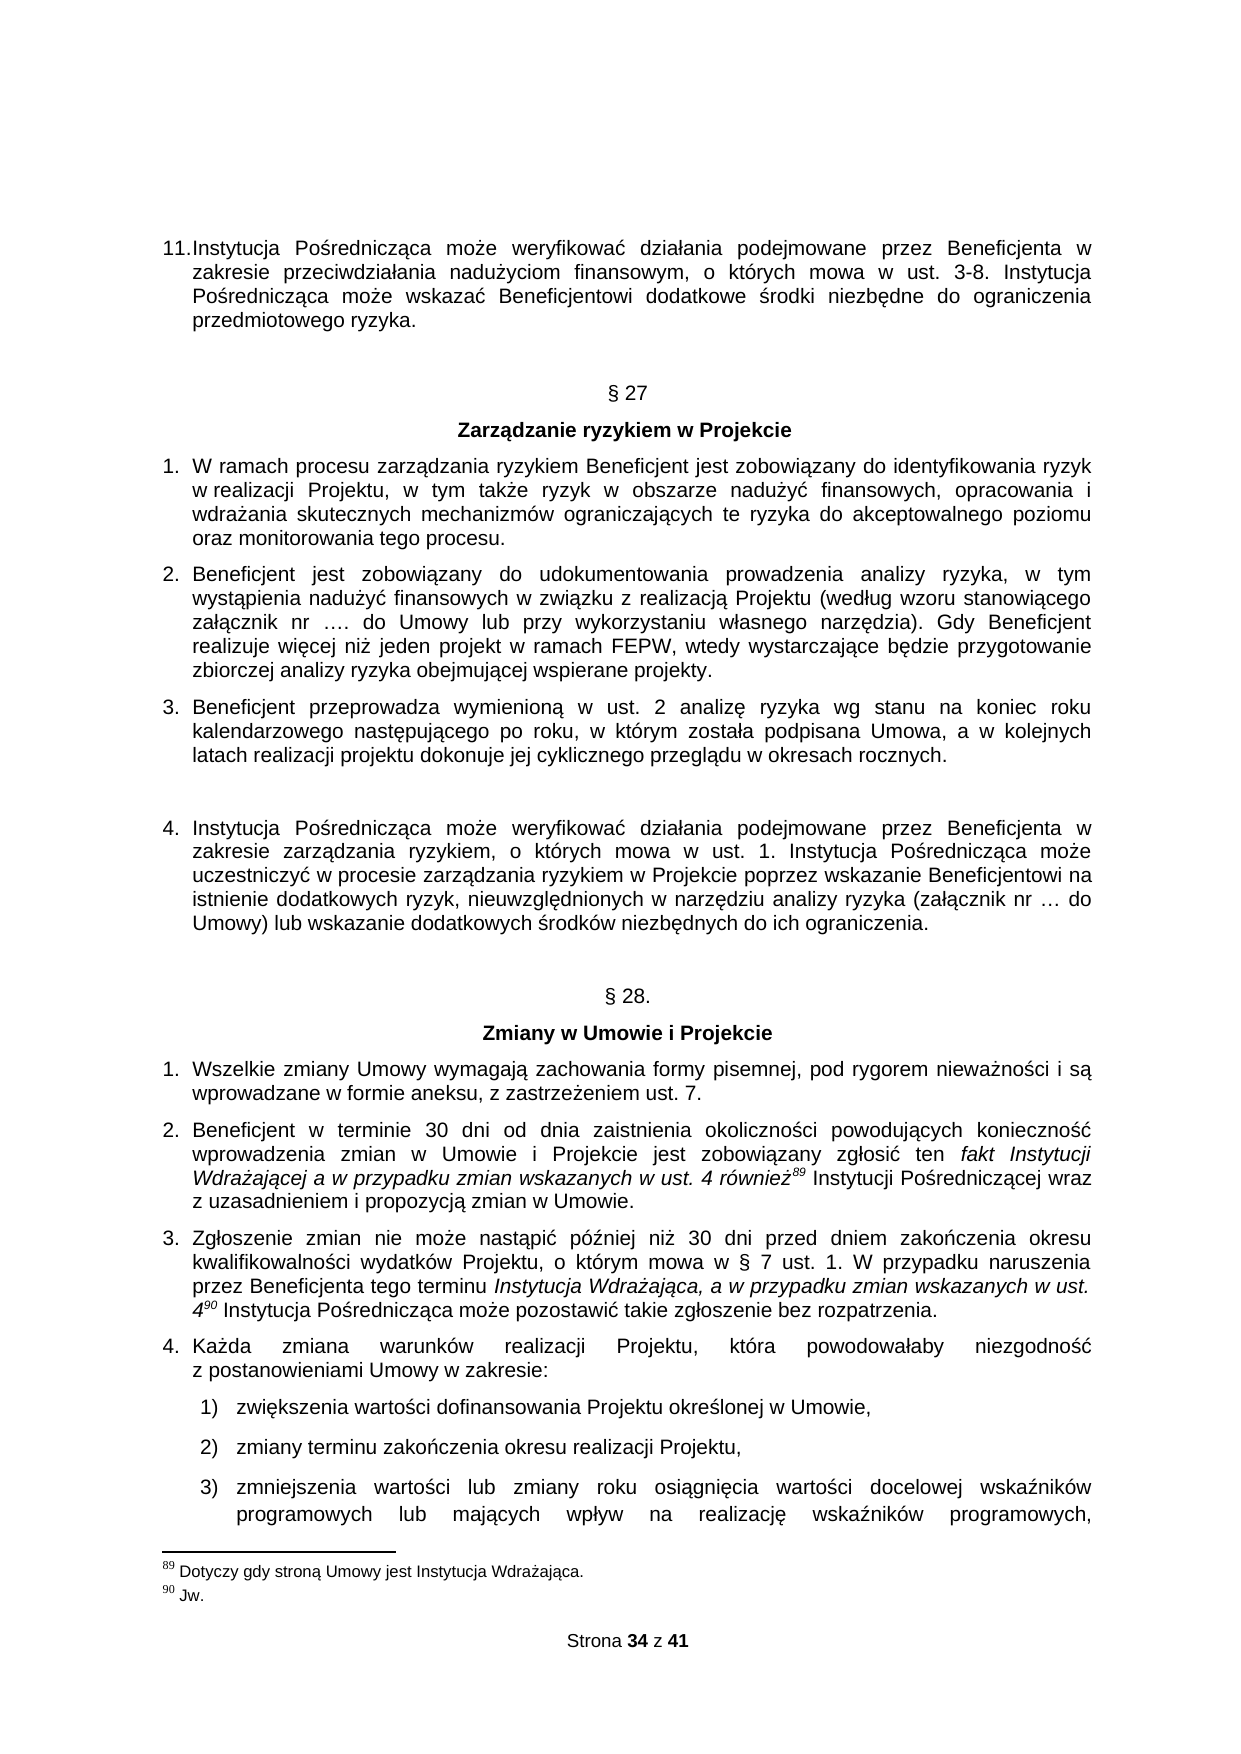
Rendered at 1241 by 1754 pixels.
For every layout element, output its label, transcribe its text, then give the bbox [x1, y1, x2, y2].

text § 28. [162, 984, 1092, 1008]
list Instytucja Pośrednicząca może weryfikować działania podejmowane przez Beneficjenta w zakresie zarządzania ryzykiem, o których mowa w ust. 1. Instytucja Pośrednicząca może uczestniczyć w procesie zarządzania ryzykiem w Projekcie poprzez wskazanie Beneficjentowi na istnienie dodatkowych ryzyk, nieuwzględnionych w narzędziu analizy ryzyka (załącznik nr … do Umowy) lub wskazanie dodatkowych środków niezbędnych do ich ograniczenia. [162, 815, 1092, 935]
list Instytucja Pośrednicząca może weryfikować działania podejmowane przez Beneficjenta w zakresie przeciwdziałania nadużyciom finansowym, o których mowa w ust. 3-8. Instytucja Pośrednicząca może wskazać Beneficjentowi dodatkowe środki niezbędne do ograniczenia przedmiotowego ryzyka. [162, 236, 1092, 332]
text Zarządzanie ryzykiem w Projekcie [162, 417, 1092, 441]
list Każda zmiana warunków realizacji Projektu, która powodowałaby niezgodność z postanowieniami Umowy w zakresie: [162, 1334, 1092, 1382]
list Zgłoszenie zmian nie może nastąpić później niż 30 dni przed dniem zakończenia okresu kwalifikowalności wydatków Projektu, o którym mowa w § 7 ust. 1. W przypadku naruszenia przez Beneficjenta tego terminu Instytucja Wdrażająca, a w przypadku zmian wskazanych w ust. 4 Instytucja Pośrednicząca może pozostawić takie zgłoszenie bez rozpatrzenia. [162, 1226, 1092, 1322]
text § 27 [162, 381, 1092, 405]
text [200, 1474, 1092, 1526]
list Beneficjent w terminie 30 dni od dnia zaistnienia okoliczności powodujących konieczność wprowadzenia zmian w Umowie i Projekcie jest zobowiązany zgłosić ten fakt Instytucji Wdrażającej a w przypadku zmian wskazanych w ust. 4 również Instytucji Pośredniczącej wraz z uzasadnieniem i propozycją zmian w Umowie. [162, 1117, 1092, 1213]
list W ramach procesu zarządzania ryzykiem Beneficjent jest zobowiązany do identyfikowania ryzyk w realizacji Projektu, w tym także ryzyk w obszarze nadużyć finansowych, opracowania i wdrażania skutecznych mechanizmów ograniczających te ryzyka do akceptowalnego poziomu oraz monitorowania tego procesu. [162, 454, 1092, 550]
text 2) zmiany terminu zakończenia okresu realizacji Projektu, [200, 1434, 1092, 1458]
list Beneficjent jest zobowiązany do udokumentowania prowadzenia analizy ryzyka, w tym wystąpienia nadużyć finansowych w związku z realizacją Projektu (według wzoru stanowiącego załącznik nr …. do Umowy lub przy wykorzystaniu własnego narzędzia). Gdy Beneficjent realizuje więcej niż jeden projekt w ramach FEPW, wtedy wystarczające będzie przygotowanie zbiorczej analizy ryzyka obejmującej wspierane projekty. [162, 562, 1092, 682]
list Wszelkie zmiany Umowy wymagają zachowania formy pisemnej, pod rygorem nieważności i są wprowadzane w formie aneksu, z zastrzeżeniem ust. 7. [162, 1057, 1092, 1105]
text Zmiany w Umowie i Projekcie [162, 1021, 1092, 1044]
text 1) zwiększenia wartości dofinansowania Projektu określonej w Umowie, [162, 1394, 1092, 1418]
list Beneficjent przeprowadza wymienioną w ust. 2 analizę ryzyka wg stanu na koniec roku kalendarzowego następującego po roku, w którym została podpisana Umowa, a w kolejnych latach realizacji projektu dokonuje jej cyklicznego przeglądu w okresach rocznych. [162, 694, 1092, 766]
